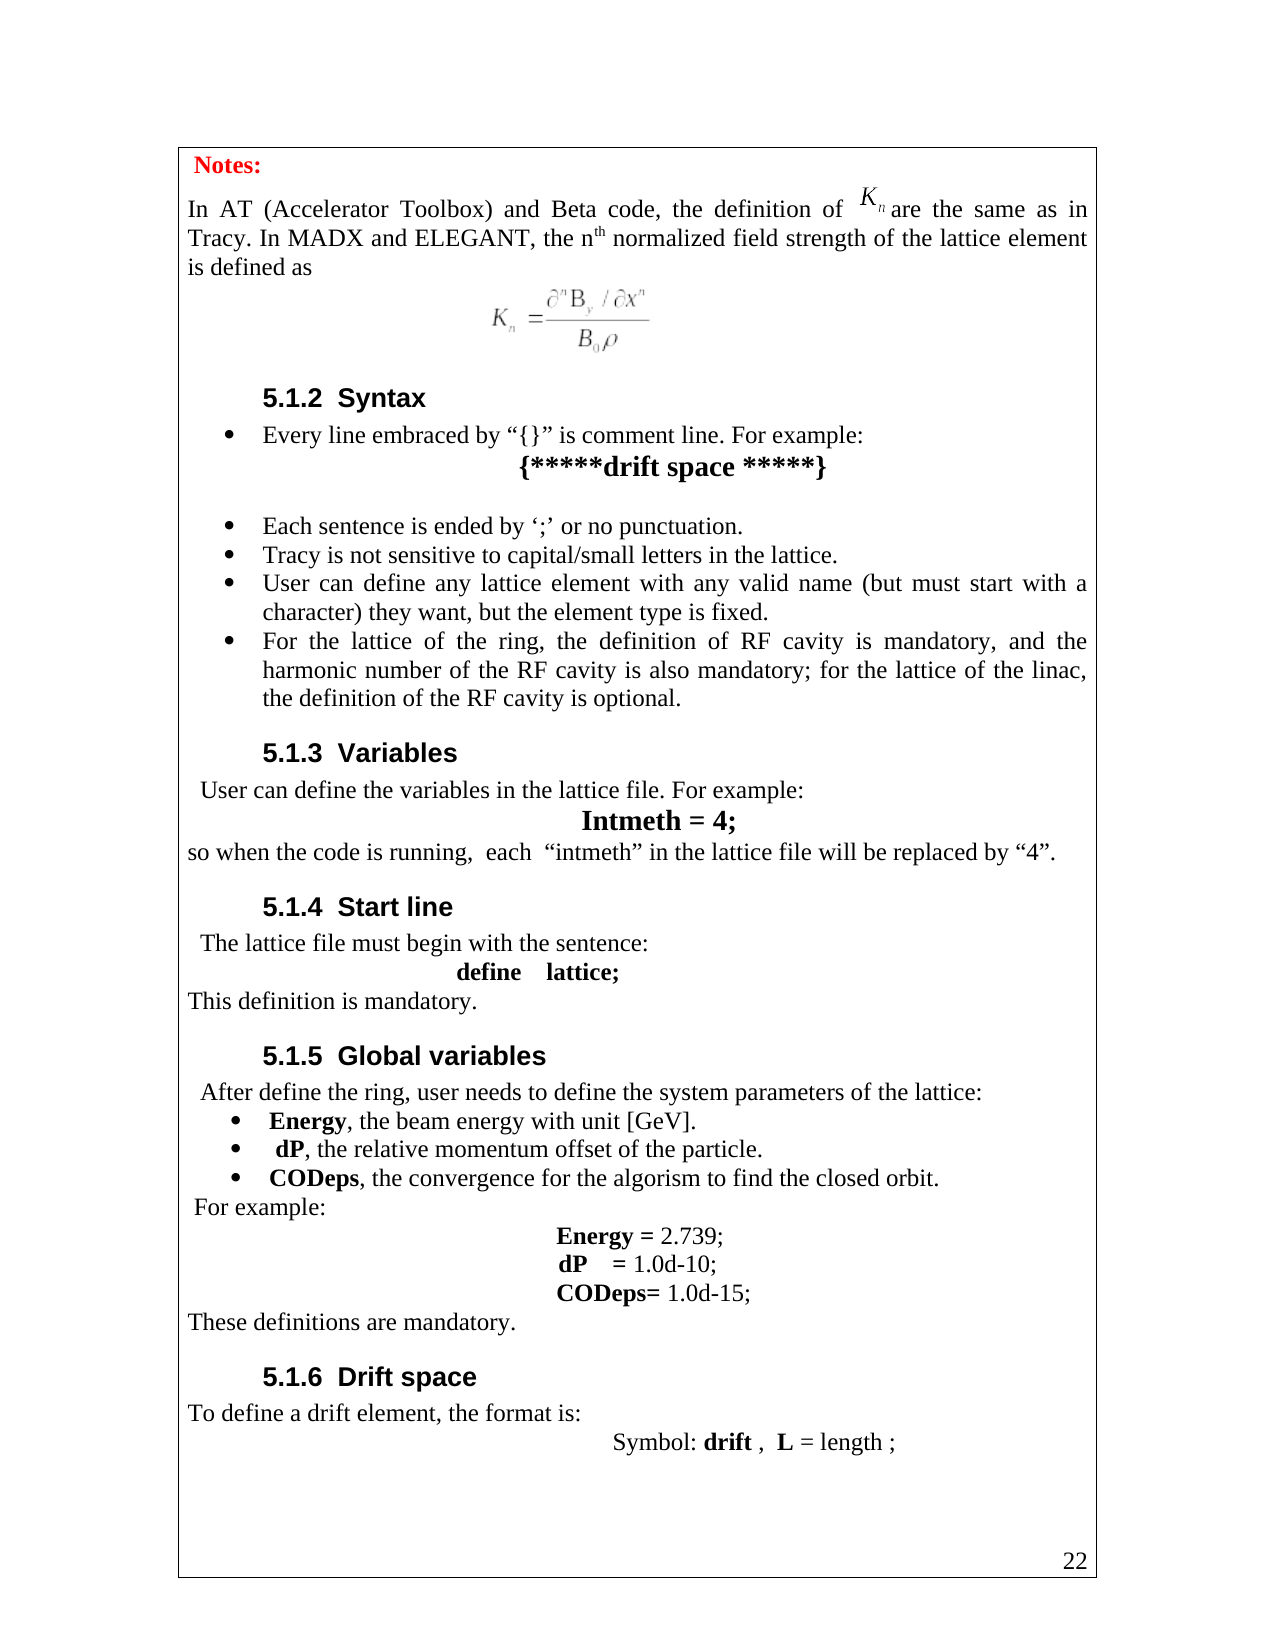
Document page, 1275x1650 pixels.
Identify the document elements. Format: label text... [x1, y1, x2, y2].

subtitle Syntax [262, 382, 1088, 414]
subtitle Drift space [262, 1361, 1088, 1392]
text CODeps= 1.0d-15; [187, 1278, 1088, 1307]
subtitle Global variables [262, 1039, 1088, 1071]
text dP = 1.0d-10; [187, 1249, 1088, 1278]
text so when the code is running, each “intmeth” in the lattice file will be replaced by “4”. [187, 837, 1088, 866]
text {*****drift space *****} [456, 449, 1088, 482]
list Each sentence is ended by ‘;’ or no punctuation. [225, 511, 1088, 540]
text This definition is mandatory. [187, 986, 1088, 1014]
text Symbol: drift , L = length ; [343, 1427, 1088, 1456]
text User can define the variables in the lattice file. For example: [187, 775, 1088, 803]
list CODeps, the convergence for the algorism to find the closed orbit. [231, 1163, 1088, 1192]
text To define a drift element, the format is: [187, 1398, 1088, 1427]
list User can define any lattice element with any valid name (but must start with a character) they want, but the element type is fixed. [225, 568, 1088, 626]
text In AT (Accelerator Toolbox) and Beta code, the definition of are the same as in Tracy. In MADX and ELEGANT, the nth normalized field strength of the lattice element is defined as [187, 179, 1088, 280]
text Notes: [187, 150, 1088, 179]
text For example: [187, 1192, 1088, 1221]
text After define the ring, user needs to define the system parameters of the lattice: [187, 1077, 1088, 1106]
text Intmeth = 4; [456, 803, 1088, 837]
subtitle Variables [262, 737, 1088, 768]
text The lattice file must begin with the sentence: [187, 928, 1088, 957]
list Tracy is not sensitive to capital/small letters in the lattice. [225, 540, 1088, 568]
subtitle Start line [262, 891, 1088, 922]
list For the lattice of the ring, the definition of RF cavity is mandatory, and the harmonic number of the RF cavity is also mandatory; for the lattice of the linac, the definition of the RF cavity is optional. [225, 626, 1088, 712]
text These definitions are mandatory. [187, 1307, 1088, 1336]
list dP, the relative momentum offset of the particle. [231, 1134, 1088, 1163]
text define lattice; [306, 957, 1088, 986]
list Every line embraced by “{}” is comment line. For example: [225, 420, 1088, 449]
list Energy, the beam energy with unit [GeV]. [231, 1106, 1088, 1134]
text Energy = 2.739; [456, 1221, 1088, 1249]
